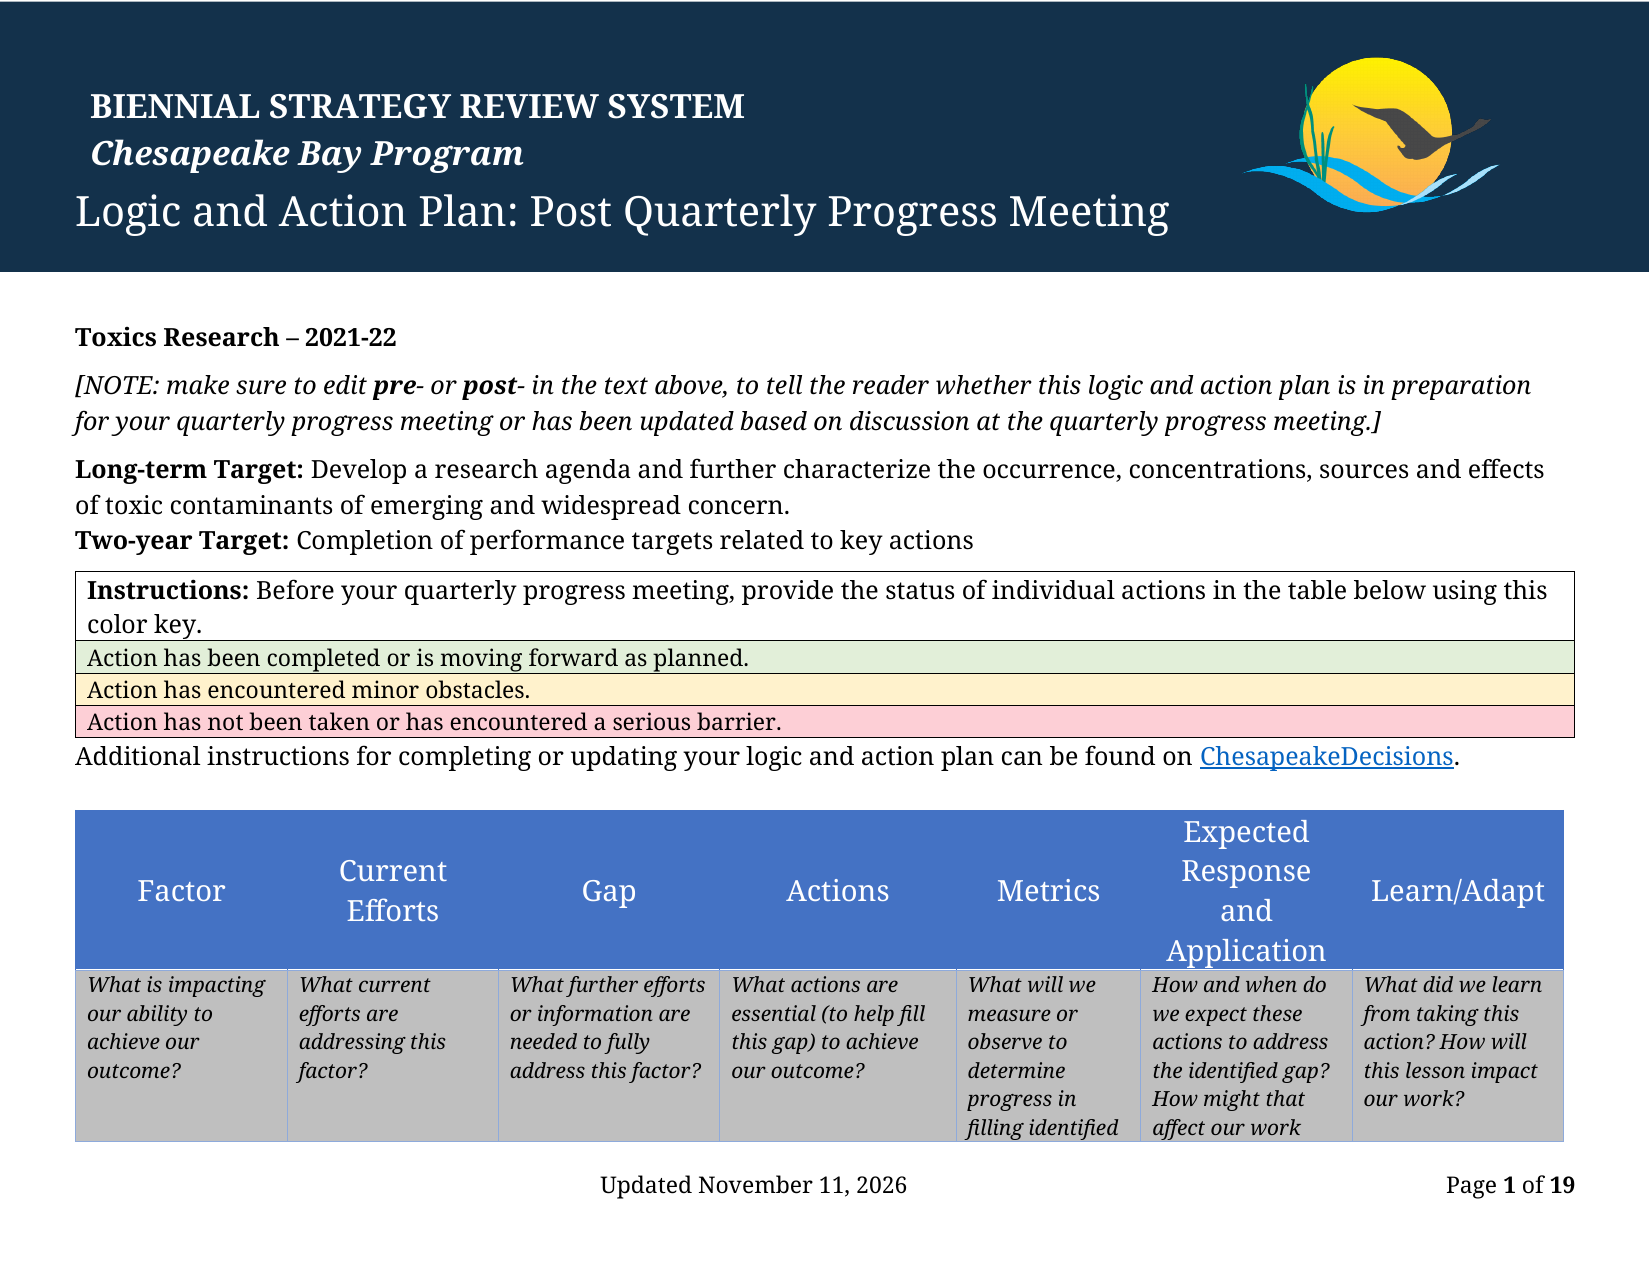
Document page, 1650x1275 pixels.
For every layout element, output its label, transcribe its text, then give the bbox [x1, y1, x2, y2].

table_cell Action has encountered minor obstacles. [76, 674, 1574, 705]
picture [1240, 54, 1501, 182]
table_header Gap [499, 811, 719, 969]
text Toxics Research – 2021-22 [75, 319, 1575, 353]
text Long-term Target: Develop a research agenda and further characterize the occurrence, concentrations, sources and effects of toxic contaminants of emerging and widespread concern. [75, 452, 1575, 521]
text Logic and Action Plan: Post Quarterly Progress Meeting [75, 182, 1575, 239]
table_header Metrics [957, 811, 1140, 969]
text Two-year Target: Completion of performance targets related to key actions [75, 523, 1575, 557]
table_cell Action has not been taken or has encountered a serious barrier. [76, 706, 1574, 737]
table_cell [499, 971, 719, 1141]
table_header Instructions: Before your quarterly progress meeting, provide the status of individual actions in the table below using this color key. [76, 572, 1574, 640]
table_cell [957, 971, 1140, 1141]
table_header Learn/Adapt [1353, 811, 1563, 969]
table_header Actions [720, 811, 956, 969]
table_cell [1353, 971, 1563, 1141]
table_header Factor [76, 811, 287, 969]
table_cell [76, 971, 287, 1141]
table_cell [720, 971, 956, 1141]
text [NOTE: make sure to edit pre- or post- in the text above, to tell the reader whether this logic and action plan is in preparation for your quarterly progress meeting or has been updated based on discussion at the quarterly progress meeting.] [75, 368, 1575, 437]
table_cell Action has been completed or is moving forward as planned. [76, 641, 1574, 673]
table_header Current Efforts [288, 811, 498, 969]
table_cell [1141, 971, 1352, 1141]
text Additional instructions for completing or updating your logic and action plan can be found on ChesapeakeDecisions. [75, 738, 1575, 772]
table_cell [288, 971, 498, 1141]
table_header Expected Response and Application [1141, 811, 1352, 969]
